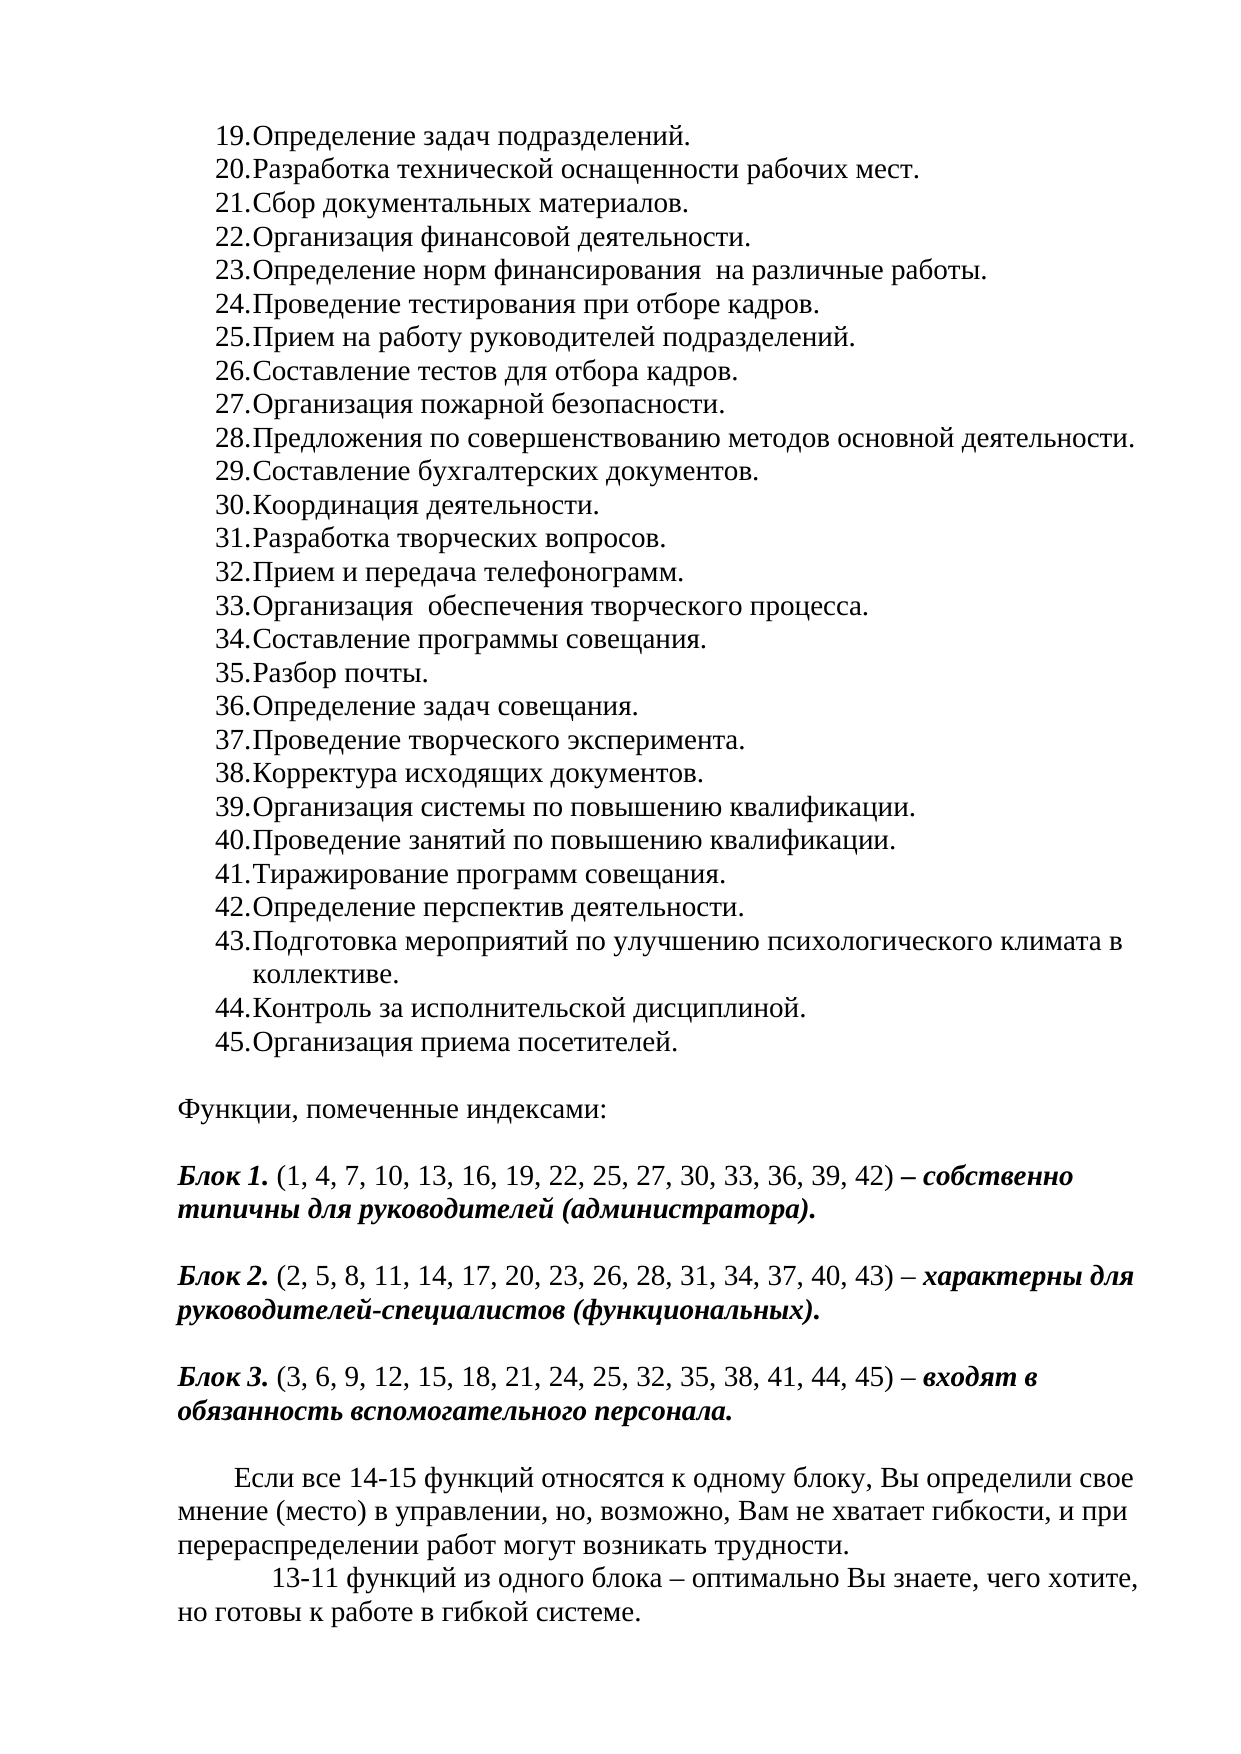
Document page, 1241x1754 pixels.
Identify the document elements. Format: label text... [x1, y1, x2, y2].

list Тиражирование программ совещания. [215, 856, 1152, 889]
list Определение перспектив деятельности. [215, 889, 1152, 923]
list Организация обеспечения творческого процесса. [215, 588, 1152, 621]
list Подготовка мероприятий по улучшению психологического климата в коллективе. [215, 923, 1152, 990]
list Определение задач совещания. [215, 688, 1152, 722]
text 13-11 функций из одного блока – оптимально Вы знаете, чего хотите, но готовы к работе в гибкой системе. [177, 1560, 1152, 1627]
list Прием и передача телефонограмм. [215, 554, 1152, 588]
text Если все 14-15 функций относятся к одному блоку, Вы определили свое мнение (место) в управлении, но, возможно, Вам не хватает гибкости, и при перераспределении работ могут возникать трудности. [177, 1460, 1152, 1560]
list Проведение тестирования при отборе кадров. [215, 286, 1152, 319]
list Организация пожарной безопасности. [215, 386, 1152, 420]
text Блок 1. (1, 4, 7, 10, 13, 16, 19, 22, 25, 27, 30, 33, 36, 39, 42) – собственно типичны для руководителей (администратора). [177, 1158, 1152, 1225]
list Организация финансовой деятельности. [215, 219, 1152, 252]
list Организация приема посетителей. [215, 1024, 1152, 1057]
list Разбор почты. [215, 655, 1152, 688]
list Корректура исходящих документов. [215, 755, 1152, 789]
list Составление программы совещания. [215, 621, 1152, 655]
text Функции, помеченные индексами: [177, 1091, 1152, 1124]
list Разработка творческих вопросов. [215, 521, 1152, 554]
list Сбор документальных материалов. [215, 185, 1152, 219]
list Определение задач подразделений. [215, 118, 1152, 152]
list Предложения по совершенствованию методов основной деятельности. [215, 420, 1152, 453]
list Проведение занятий по повышению квалификации. [215, 822, 1152, 856]
text Блок 3. (3, 6, 9, 12, 15, 18, 21, 24, 25, 32, 35, 38, 41, 44, 45) – входят в обязанность вспомогательного персонала. [177, 1359, 1152, 1426]
list Проведение творческого эксперимента. [215, 722, 1152, 755]
list Прием на работу руководителей подразделений. [215, 319, 1152, 353]
list Составление бухгалтерских документов. [215, 453, 1152, 487]
list Организация системы по повышению квалификации. [215, 789, 1152, 822]
list Составление тестов для отбора кадров. [215, 353, 1152, 386]
list Определение норм финансирования на различные работы. [215, 252, 1152, 286]
list Контроль за исполнительской дисциплиной. [215, 990, 1152, 1024]
list Координация деятельности. [215, 487, 1152, 521]
text Блок 2. (2, 5, 8, 11, 14, 17, 20, 23, 26, 28, 31, 34, 37, 40, 43) – характерны для руководителей-специалистов (функциональных). [177, 1258, 1152, 1326]
list Разработка технической оснащенности рабочих мест. [215, 152, 1152, 185]
